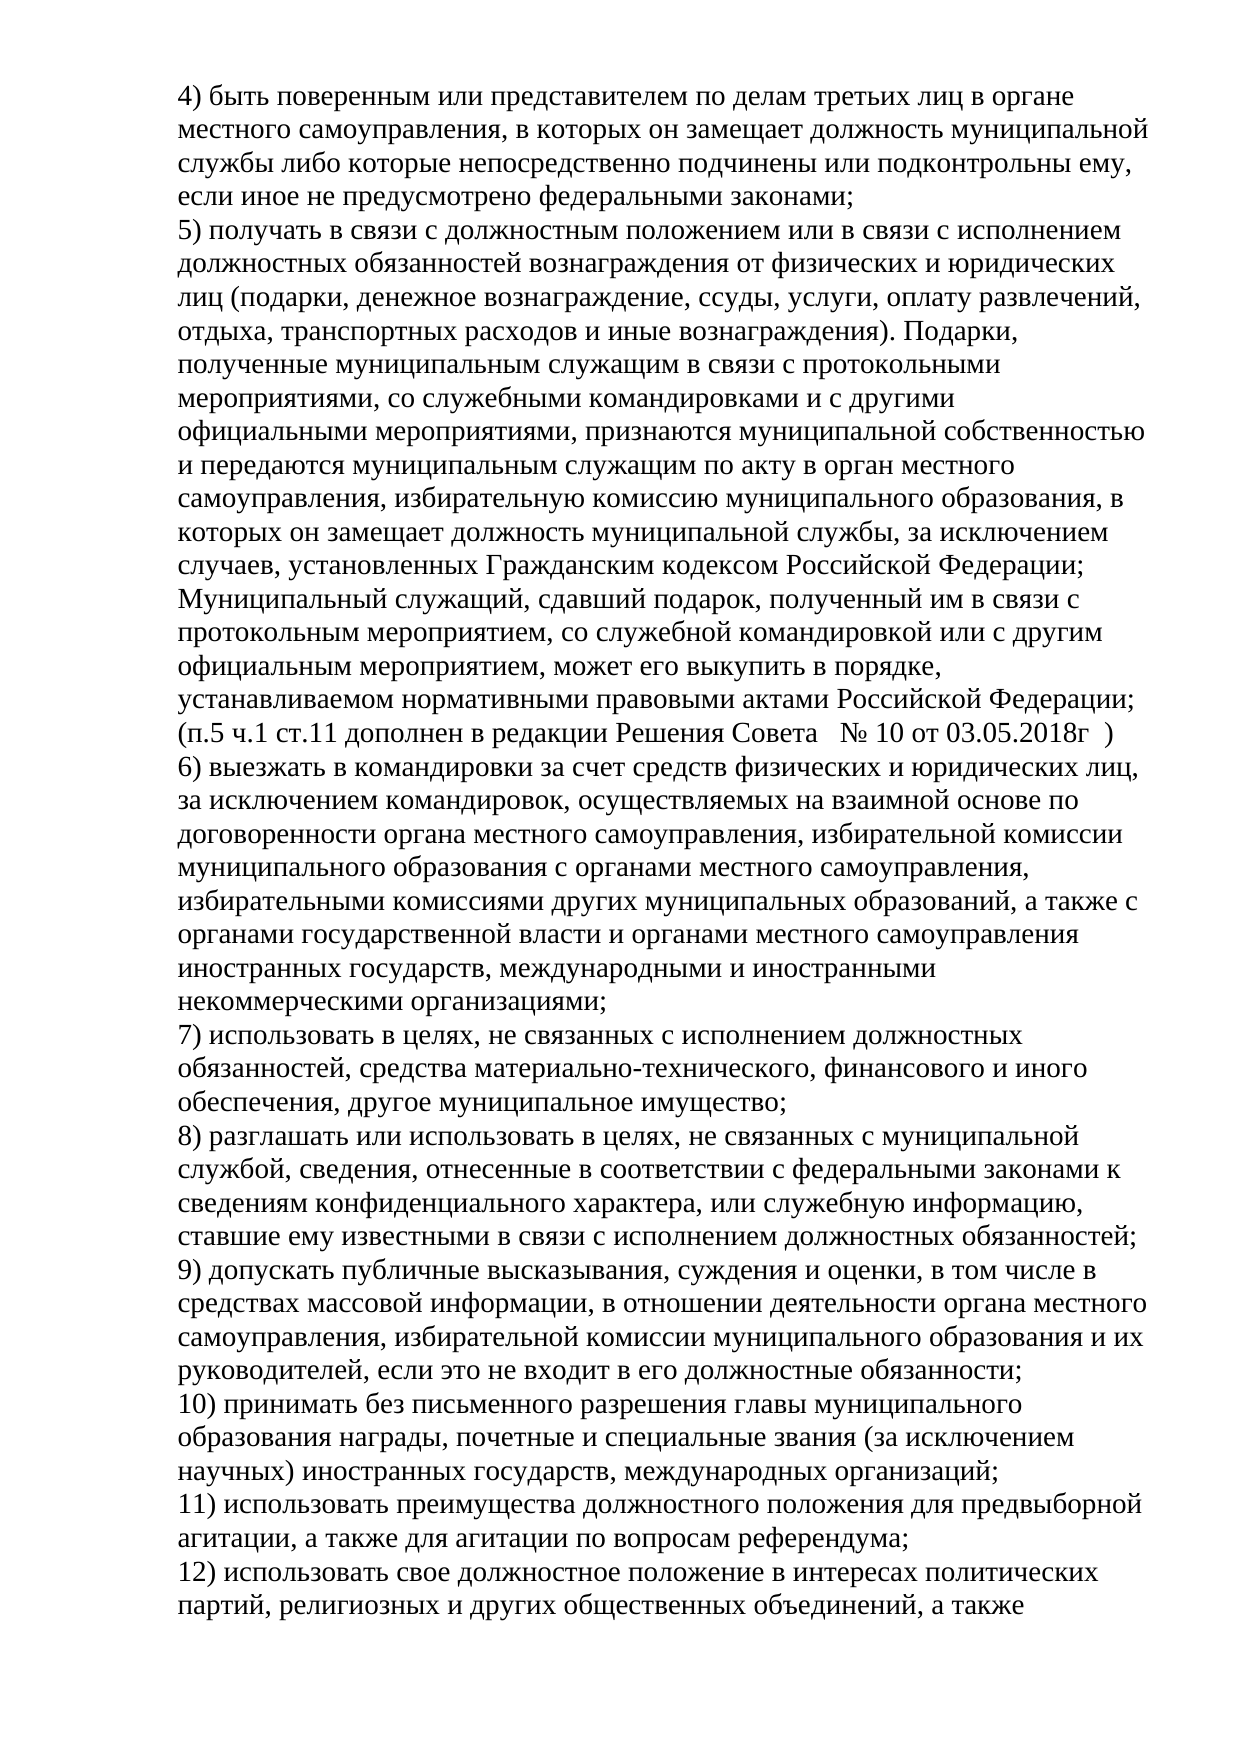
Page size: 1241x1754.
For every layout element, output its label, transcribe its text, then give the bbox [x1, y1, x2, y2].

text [177, 715, 1152, 1621]
text 4) быть поверенным или представителем по делам третьих лиц в органе местного самоуправления, в которых он замещает должность муниципальной службы либо которые непосредственно подчинены или подконтрольны ему, если иное не предусмотрено федеральными законами; 5) получать в связи с должностным положением или в связи с исполнением должностных обязанностей вознаграждения от физических и юридических лиц (подарки, денежное вознаграждение, ссуды, услуги, оплату развлечений, отдыха, транспортных расходов и иные вознаграждения). Подарки, полученные муниципальным служащим в связи с протокольными мероприятиями, со служебными командировками и с другими официальными мероприятиями, признаются муниципальной собственностью и передаются муниципальным служащим по акту в орган местного самоуправления, избирательную комиссию муниципального образования, в которых он замещает должность муниципальной службы, за исключением случаев, установленных Гражданским кодексом Российской Федерации; Муниципальный служащий, сдавший подарок, полученный им в связи с протокольным мероприятием, со служебной командировкой или с другим официальным мероприятием, может его выкупить в порядке, устанавливаемом нормативными правовыми актами Российской Федерации; [177, 44, 1152, 715]
